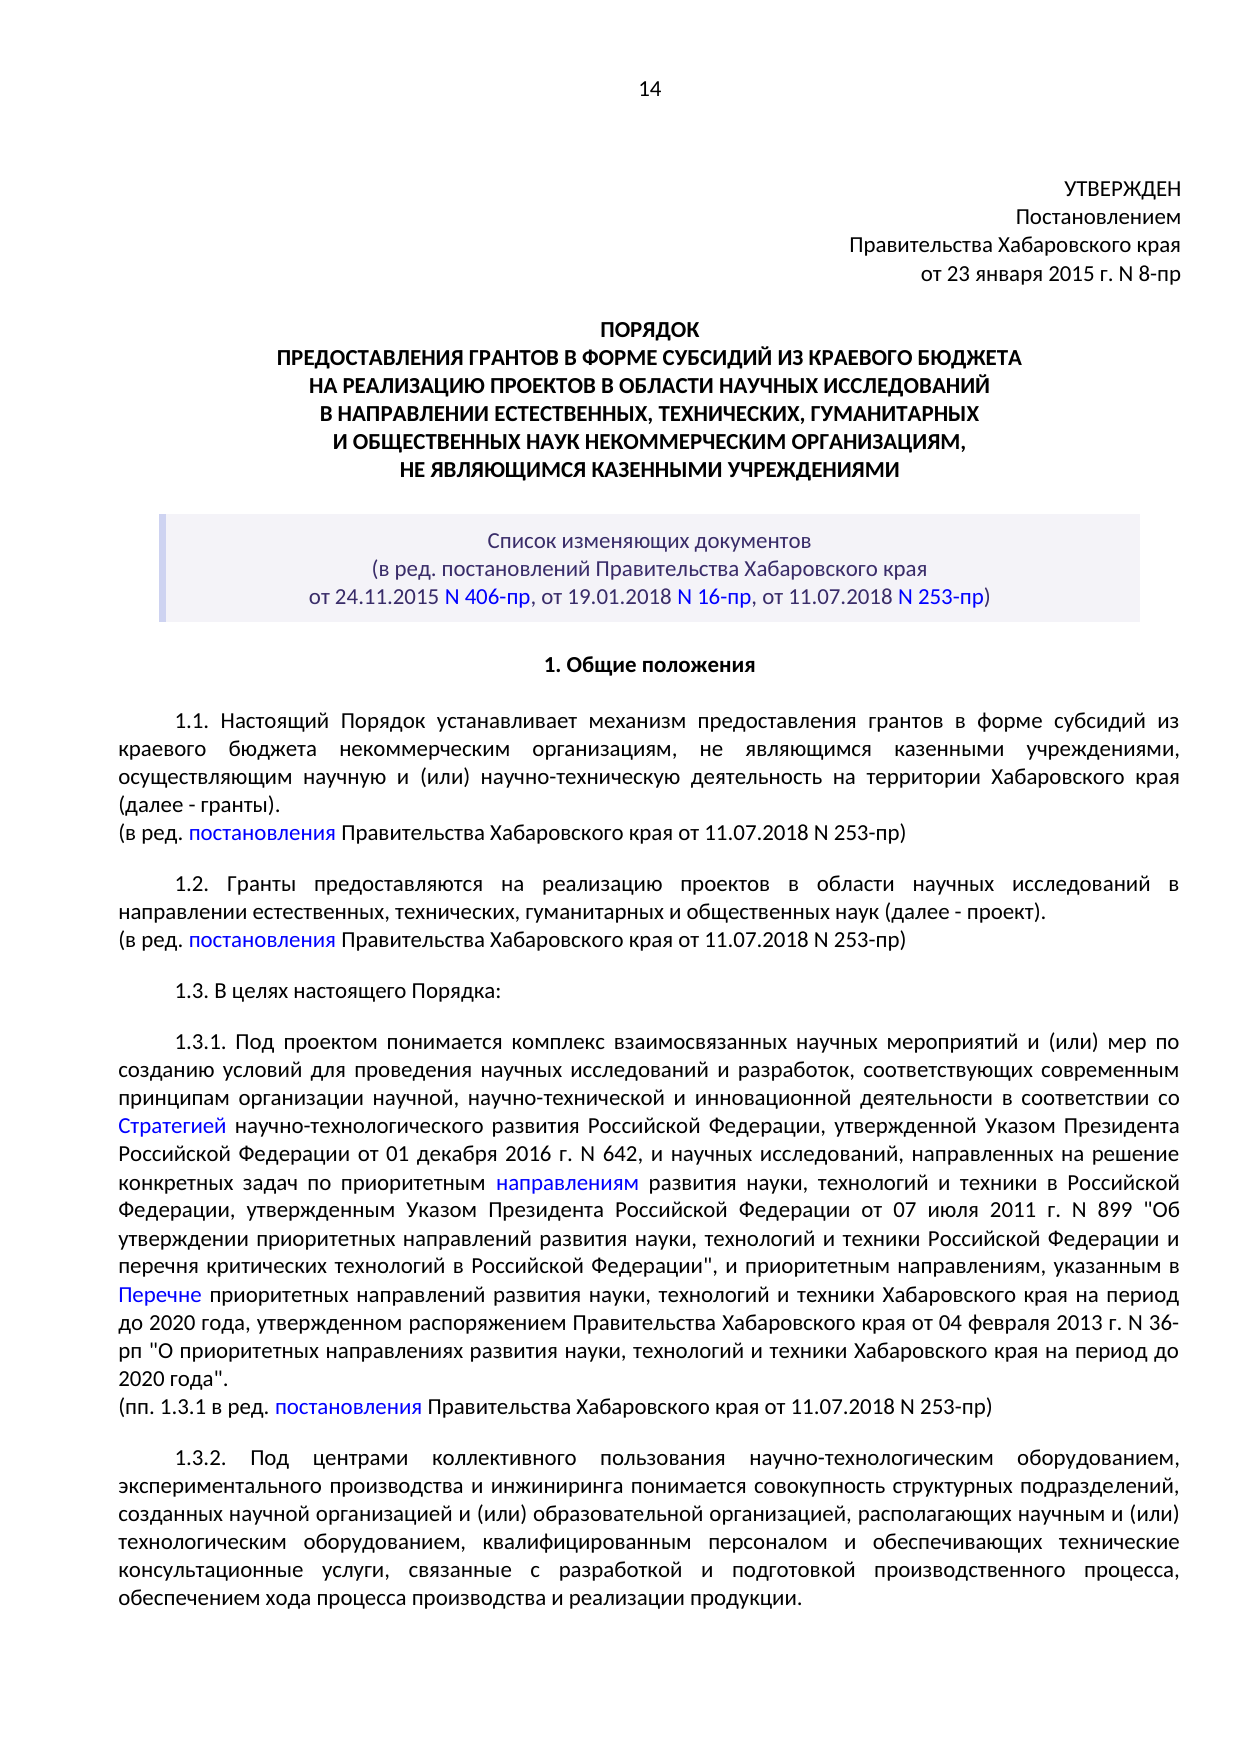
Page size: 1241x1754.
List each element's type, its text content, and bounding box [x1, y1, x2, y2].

text 1.1. Настоящий Порядок устанавливает механизм предоставления грантов в форме субсидий из краевого бюджета некоммерческим организациям, не являющимся казенными учреждениями, осуществляющим научную и (или) научно-техническую деятельность на территории Хабаровского края (далее - гранты). [118, 706, 1181, 818]
text ПРЕДОСТАВЛЕНИЯ ГРАНТОВ В ФОРМЕ СУБСИДИЙ ИЗ КРАЕВОГО БЮДЖЕТА [118, 343, 1181, 371]
text И ОБЩЕСТВЕННЫХ НАУК НЕКОММЕРЧЕСКИМ ОРГАНИЗАЦИЯМ, [118, 427, 1181, 456]
table_header Список изменяющих документов (в ред. постановлений Правительства Хабаровского края от 24.11.2015 N 406-пр, от 19.01.2018 N 16-пр, от 11.07.2018 N 253-пр) [166, 514, 1134, 622]
text НА РЕАЛИЗАЦИЮ ПРОЕКТОВ В ОБЛАСТИ НАУЧНЫХ ИССЛЕДОВАНИЙ [118, 371, 1181, 399]
text Постановлением [118, 202, 1181, 231]
text (пп. 1.3.1 в ред. постановления Правительства Хабаровского края от 11.07.2018 N 253-пр) [118, 1392, 1181, 1420]
text 1. Общие положения [118, 650, 1181, 678]
text 1.3. В целях настоящего Порядка: [118, 977, 1181, 1004]
text НЕ ЯВЛЯЮЩИМСЯ КАЗЕННЫМИ УЧРЕЖДЕНИЯМИ [118, 456, 1181, 484]
text 1.2. Гранты предоставляются на реализацию проектов в области научных исследований в направлении естественных, технических, гуманитарных и общественных наук (далее - проект). [118, 869, 1181, 926]
text 1.3.1. Под проектом понимается комплекс взаимосвязанных научных мероприятий и (или) мер по созданию условий для проведения научных исследований и разработок, соответствующих современным принципам организации научной, научно-технической и инновационной деятельности в соответствии со Стратегией научно-технологического развития Российской Федерации, утвержденной Указом Президента Российской Федерации от 01 декабря 2016 г. N 642, и научных исследований, направленных на решение конкретных задач по приоритетным направлениям развития науки, технологий и техники в Российской Федерации, утвержденным Указом Президента Российской Федерации от 07 июля 2011 г. N 899 "Об утверждении приоритетных направлений развития науки, технологий и техники Российской Федерации и перечня критических технологий в Российской Федерации", и приоритетным направлениям, указанным в Перечне приоритетных направлений развития науки, технологий и техники Хабаровского края на период до 2020 года, утвержденном распоряжением Правительства Хабаровского края от 04 февраля 2013 г. N 36-рп "О приоритетных направлениях развития науки, технологий и техники Хабаровского края на период до 2020 года". [118, 1027, 1181, 1392]
text (в ред. постановления Правительства Хабаровского края от 11.07.2018 N 253-пр) [118, 818, 1181, 847]
text УТВЕРЖДЕН [118, 174, 1181, 202]
text 1.3.2. Под центрами коллективного пользования научно-технологическим оборудованием, экспериментального производства и инжиниринга понимается совокупность структурных подразделений, созданных научной организацией и (или) образовательной организацией, располагающих научным и (или) технологическим оборудованием, квалифицированным персоналом и обеспечивающих технические консультационные услуги, связанные с разработкой и подготовкой производственного процесса, обеспечением хода процесса производства и реализации продукции. [118, 1443, 1181, 1611]
text В НАПРАВЛЕНИИ ЕСТЕСТВЕННЫХ, ТЕХНИЧЕСКИХ, ГУМАНИТАРНЫХ [118, 399, 1181, 427]
text Правительства Хабаровского края [118, 231, 1181, 259]
text (в ред. постановления Правительства Хабаровского края от 11.07.2018 N 253-пр) [118, 926, 1181, 954]
text от 23 января 2015 г. N 8-пр [118, 259, 1181, 287]
text ПОРЯДОК [118, 315, 1181, 343]
